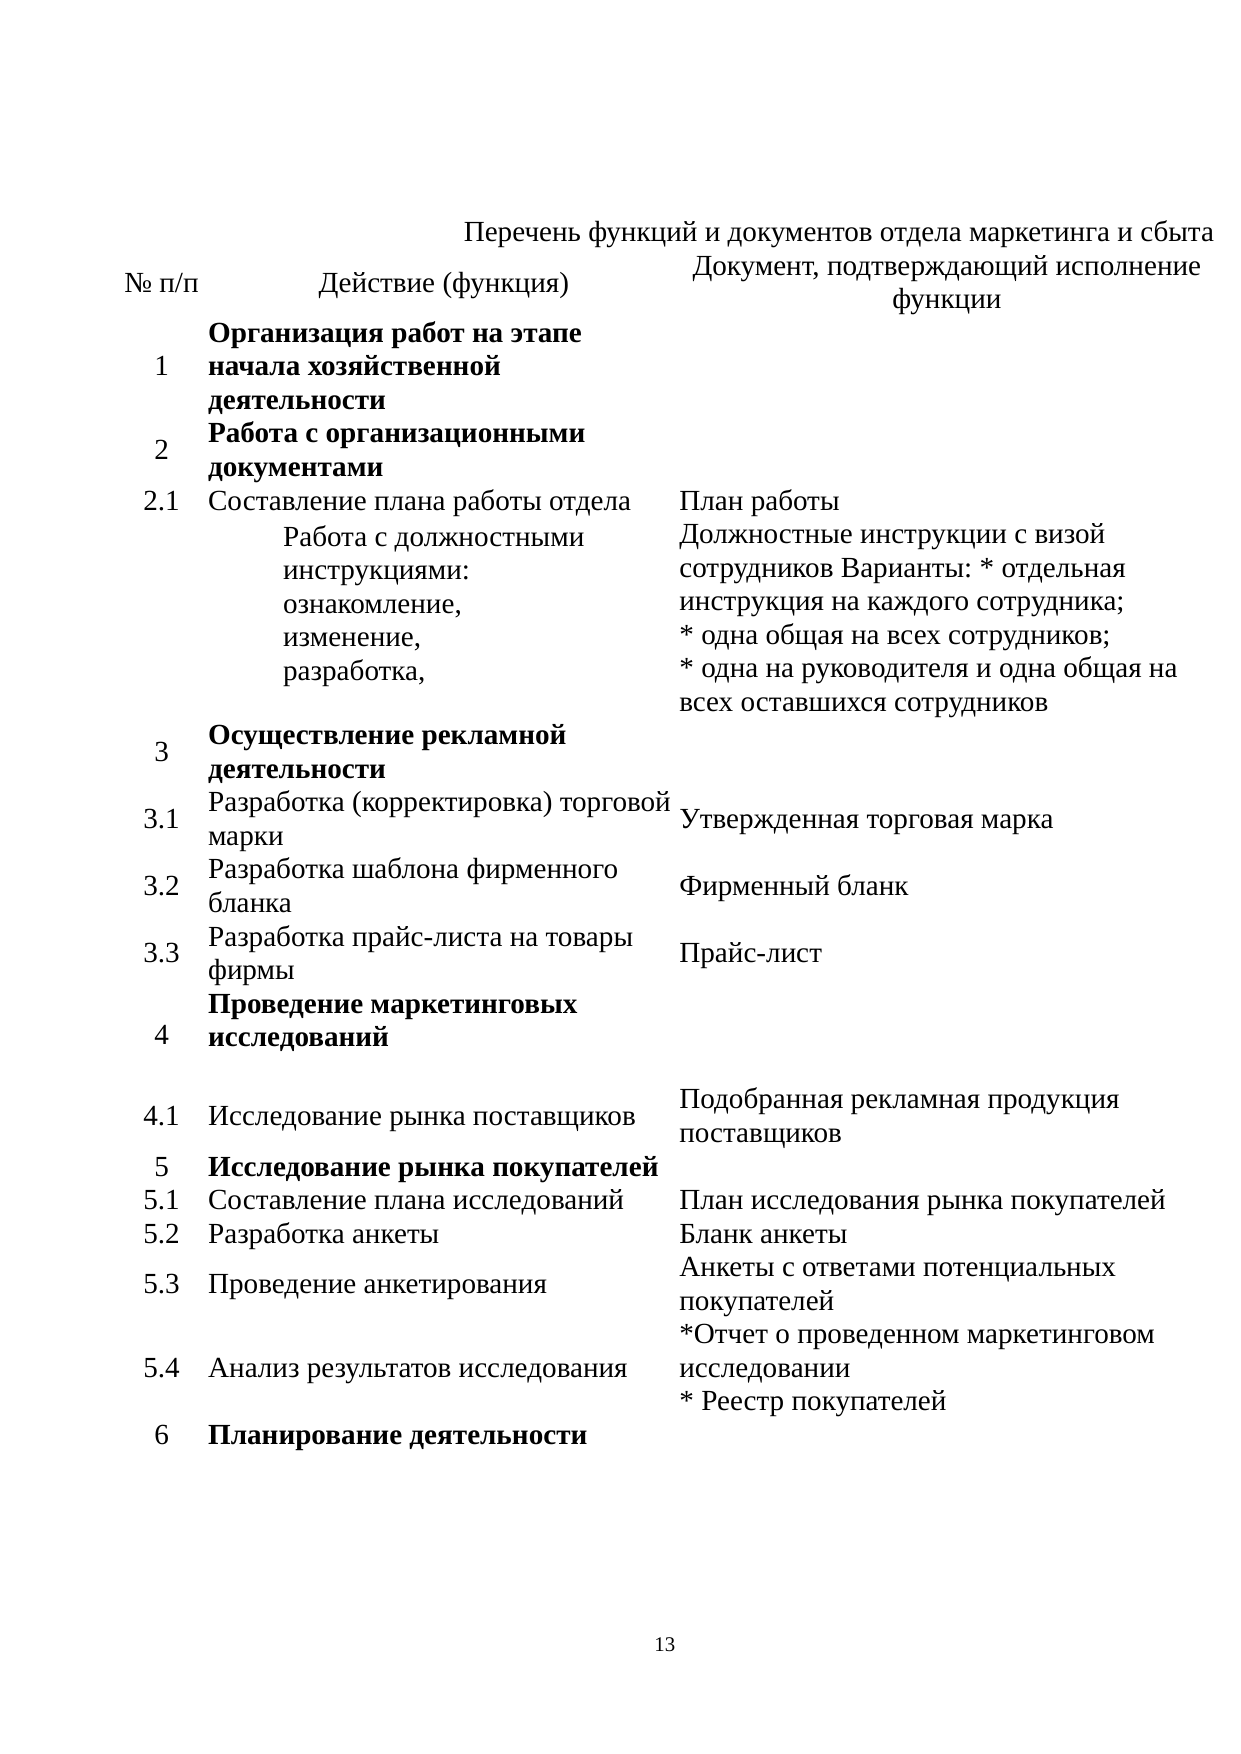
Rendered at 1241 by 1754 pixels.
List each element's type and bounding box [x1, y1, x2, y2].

table_header [115, 118, 1214, 248]
